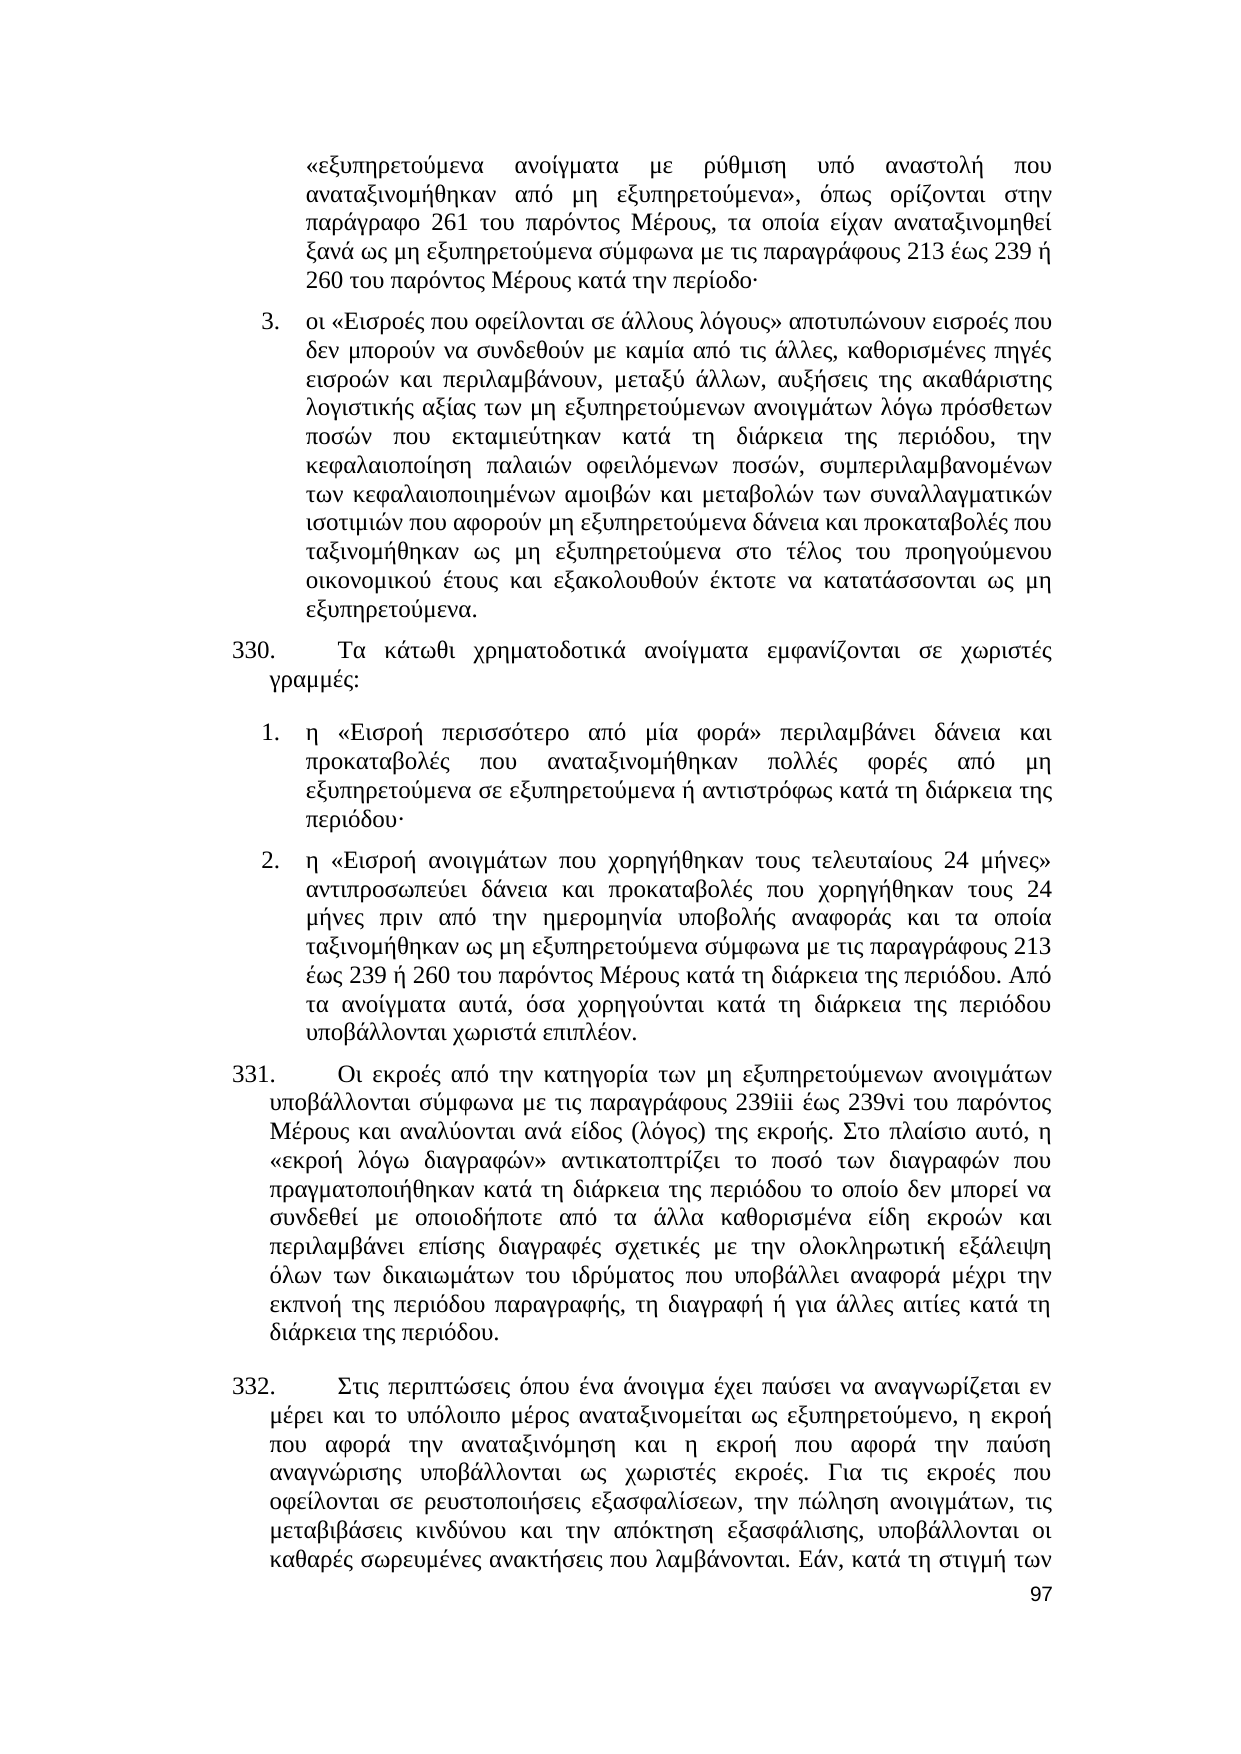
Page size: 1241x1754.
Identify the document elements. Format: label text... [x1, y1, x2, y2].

text Τα κάτωθι χρηματοδοτικά ανοίγματα εμφανίζονται σε χωριστές γραμμές: [232, 635, 1053, 692]
text Οι εκροές από την κατηγορία των μη εξυπηρετούμενων ανοιγμάτων υποβάλλονται σύμφωνα με τις παραγράφους 239iii έως 239vi του παρόντος Μέρους και αναλύονται ανά είδος (λόγος) της εκροής. Στο πλαίσιο αυτό, η «εκροή λόγω διαγραφών» αντικατοπτρίζει το ποσό των διαγραφών που πραγματοποιήθηκαν κατά τη διάρκεια της περιόδου το οποίο δεν μπορεί να συνδεθεί με οποιοδήποτε από τα άλλα καθορισμένα είδη εκροών και περιλαμβάνει επίσης διαγραφές σχετικές με την ολοκληρωτική εξάλειψη όλων των δικαιωμάτων του ιδρύματος που υποβάλλει αναφορά μέχρι την εκπνοή της περιόδου παραγραφής, τη διαγραφή ή για άλλες αιτίες κατά τη διάρκεια της περιόδου. [232, 1059, 1053, 1346]
list η «Εισροή ανοιγμάτων που χορηγήθηκαν τους τελευταίους 24 μήνες» αντιπροσωπεύει δάνεια και προκαταβολές που χορηγήθηκαν τους 24 μήνες πριν από την ημερομηνία υποβολής αναφοράς και τα οποία ταξινομήθηκαν ως μη εξυπηρετούμενα σύμφωνα με τις παραγράφους 213 έως 239 ή 260 του παρόντος Μέρους κατά τη διάρκεια της περιόδου. Από τα ανοίγματα αυτά, όσα χορηγούνται κατά τη διάρκεια της περιόδου υποβάλλονται χωριστά επιπλέον. [261, 845, 1053, 1046]
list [261, 150, 1053, 294]
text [232, 1371, 1053, 1572]
list οι «Εισροές που οφείλονται σε άλλους λόγους» αποτυπώνουν εισροές που δεν μπορούν να συνδεθούν με καμία από τις άλλες, καθορισμένες πηγές εισροών και περιλαμβάνουν, μεταξύ άλλων, αυξήσεις της ακαθάριστης λογιστικής αξίας των μη εξυπηρετούμενων ανοιγμάτων λόγω πρόσθετων ποσών που εκταμιεύτηκαν κατά τη διάρκεια της περιόδου, την κεφαλαιοποίηση παλαιών οφειλόμενων ποσών, συμπεριλαμβανομένων των κεφαλαιοποιημένων αμοιβών και μεταβολών των συναλλαγματικών ισοτιμιών που αφορούν μη εξυπηρετούμενα δάνεια και προκαταβολές που ταξινομήθηκαν ως μη εξυπηρετούμενα στο τέλος του προηγούμενου οικονομικού έτους και εξακολουθούν έκτοτε να κατατάσσονται ως μη εξυπηρετούμενα. [261, 306, 1053, 622]
list η «Εισροή περισσότερο από μία φορά» περιλαμβάνει δάνεια και προκαταβολές που αναταξινομήθηκαν πολλές φορές από μη εξυπηρετούμενα σε εξυπηρετούμενα ή αντιστρόφως κατά τη διάρκεια της περιόδου· [261, 717, 1053, 832]
